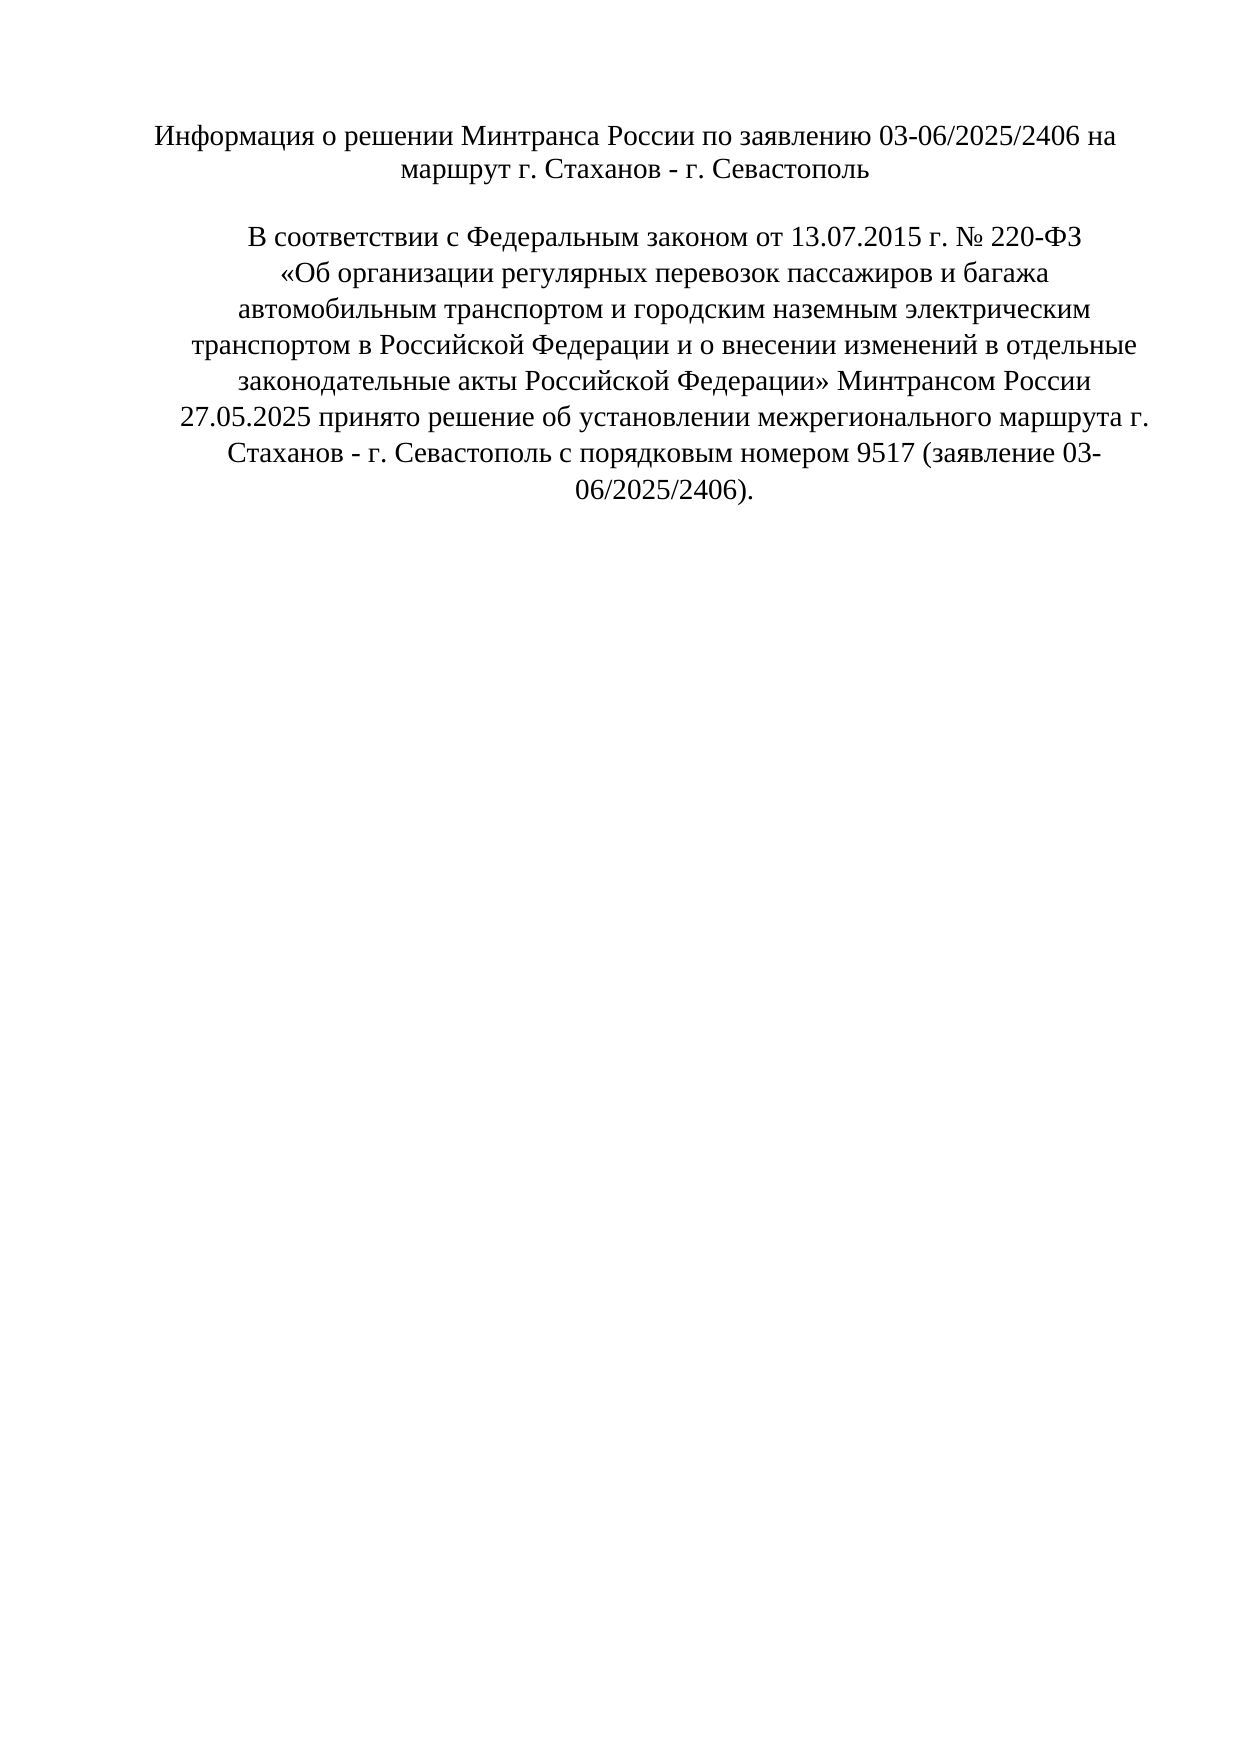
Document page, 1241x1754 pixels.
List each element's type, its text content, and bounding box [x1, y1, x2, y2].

text В соответствии с Федеральным законом от 13.07.2015 г. № 220-ФЗ «Об организации регулярных перевозок пассажиров и багажа автомобильным транспортом и городским наземным электрическим транспортом в Российской Федерации и о внесении изменений в отдельные законодательные акты Российской Федерации» Минтрансом России 27.05.2025 принято решение об установлении межрегионального маршрута г. Стаханов - г. Севастополь с порядковым номером 9517 (заявление 03-06/2025/2406). [177, 219, 1152, 505]
text Информация о решении Минтранса России по заявлению 03-06/2025/2406 на маршрут г. Стаханов - г. Севастополь [118, 118, 1152, 185]
